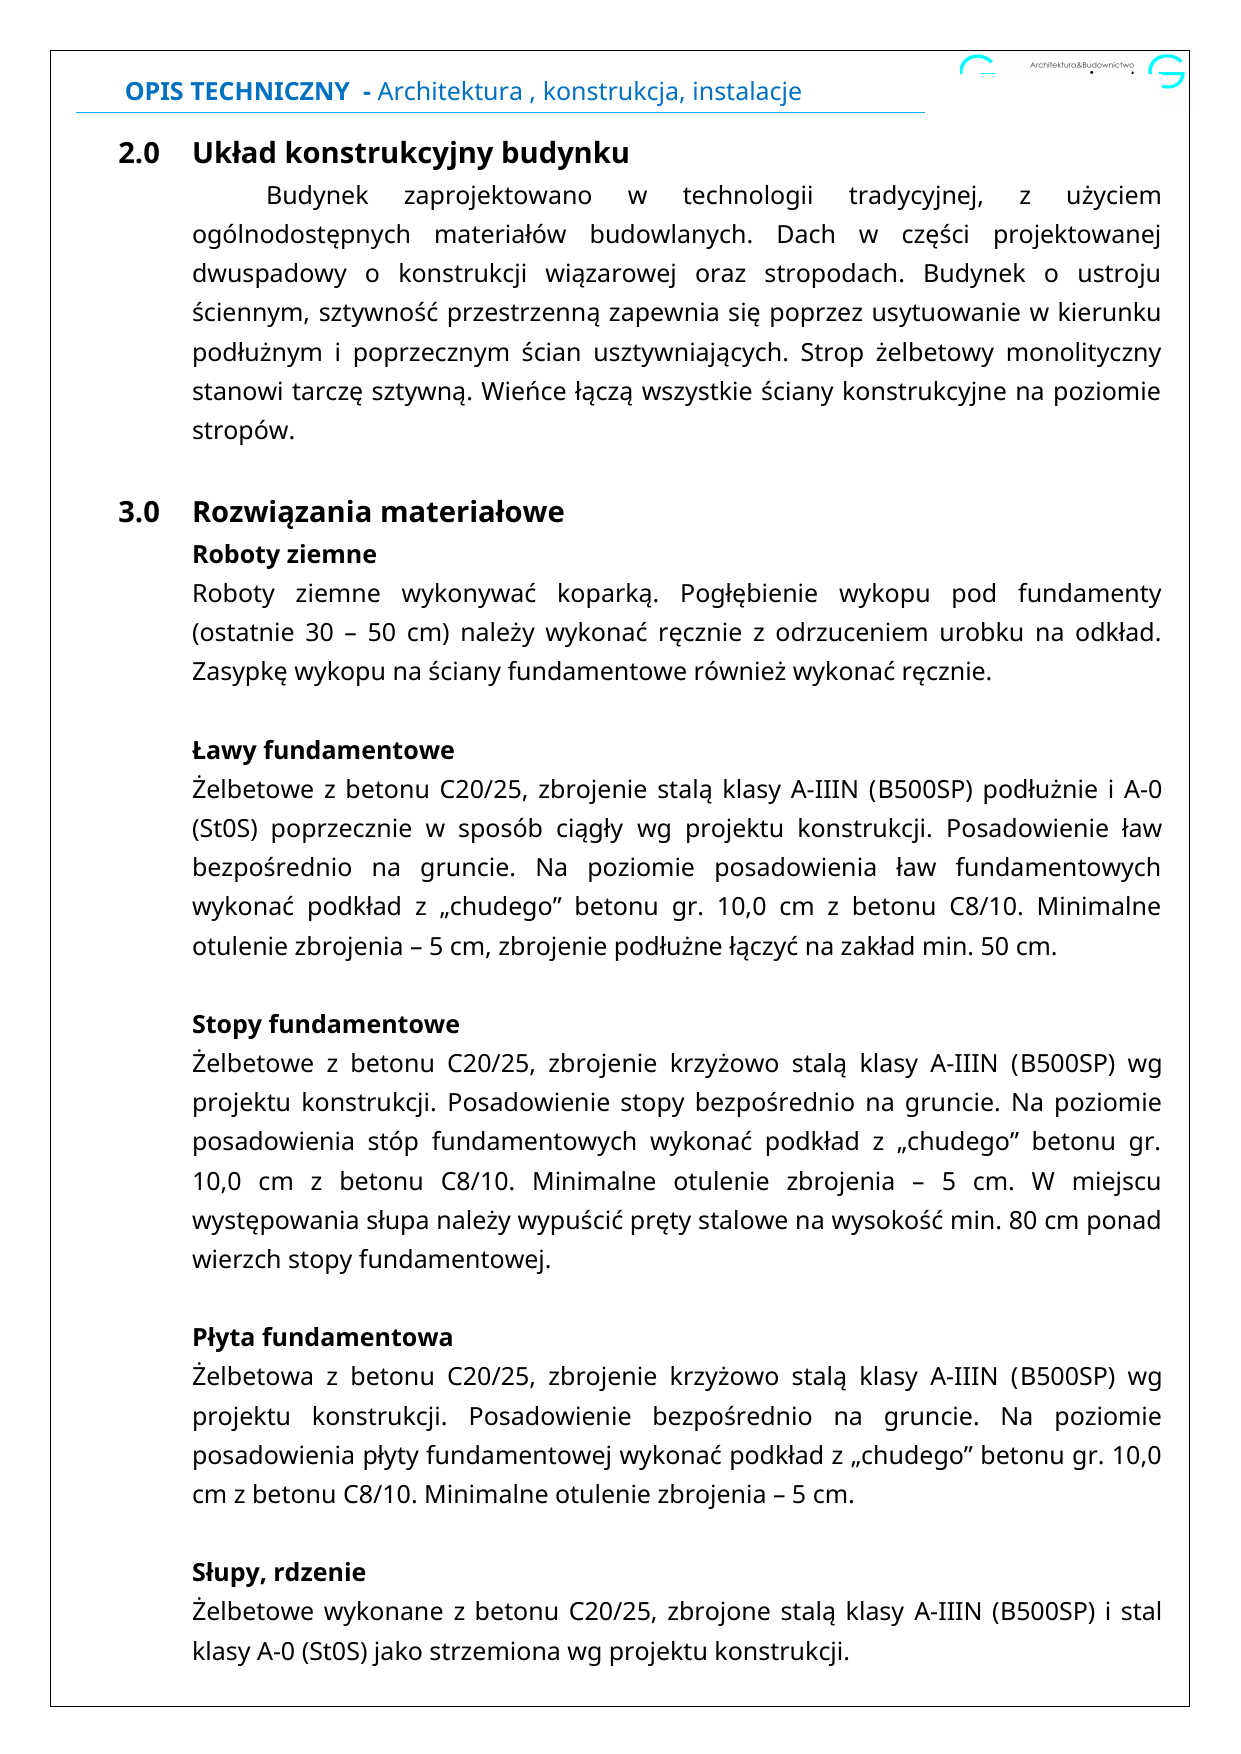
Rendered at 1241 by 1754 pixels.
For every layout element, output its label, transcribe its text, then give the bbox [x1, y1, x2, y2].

subtitle 3.0 Rozwiązania materiałowe [118, 491, 1162, 531]
text Stopy fundamentowe [192, 1007, 1162, 1041]
subtitle 2.0 Układ konstrukcyjny budynku [118, 132, 1162, 172]
text Ławy fundamentowe [192, 732, 1162, 766]
text Roboty ziemne wykonywać koparką. Pogłębienie wykopu pod fundamenty (ostatnie 30 – 50 cm) należy wykonać ręcznie z odrzuceniem urobku na odkład. Zasypkę wykopu na ściany fundamentowe również wykonać ręcznie. [192, 576, 1162, 688]
text Żelbetowe z betonu C20/25, zbrojenie stalą klasy A-IIIN (B500SP) podłużnie i A-0 (St0S) poprzecznie w sposób ciągły wg projektu konstrukcji. Posadowienie ław bezpośrednio na gruncie. Na poziomie posadowienia ław fundamentowych wykonać podkład z „chudego” betonu gr. 10,0 cm z betonu C8/10. Minimalne otulenie zbrojenia – 5 cm, zbrojenie podłużne łączyć na zakład min. 50 cm. [192, 772, 1162, 962]
picture [959, 51, 1189, 108]
picture [1190, 50, 1196, 108]
text Płyta fundamentowa [192, 1320, 1162, 1354]
text Żelbetowe wykonane z betonu C20/25, zbrojone stalą klasy A-IIIN (B500SP) i stal klasy A-0 (St0S) jako strzemiona wg projektu konstrukcji. [192, 1594, 1162, 1667]
text Żelbetowa z betonu C20/25, zbrojenie krzyżowo stalą klasy A-IIIN (B500SP) wg projektu konstrukcji. Posadowienie bezpośrednio na gruncie. Na poziomie posadowienia płyty fundamentowej wykonać podkład z „chudego” betonu gr. 10,0 cm z betonu C8/10. Minimalne otulenie zbrojenia – 5 cm. [192, 1359, 1162, 1511]
text Budynek zaprojektowano w technologii tradycyjnej, z użyciem ogólnodostępnych materiałów budowlanych. Dach w części projektowanej dwuspadowy o konstrukcji wiązarowej oraz stropodach. Budynek o ustroju ściennym, sztywność przestrzenną zapewnia się poprzez usytuowanie w kierunku podłużnym i poprzecznym ścian usztywniających. Strop żelbetowy monolityczny stanowi tarczę sztywną. Wieńce łączą wszystkie ściany konstrukcyjne na poziomie stropów. [192, 178, 1162, 447]
text Roboty ziemne [192, 537, 1162, 571]
text Żelbetowe z betonu C20/25, zbrojenie krzyżowo stalą klasy A-IIIN (B500SP) wg projektu konstrukcji. Posadowienie stopy bezpośrednio na gruncie. Na poziomie posadowienia stóp fundamentowych wykonać podkład z „chudego” betonu gr. 10,0 cm z betonu C8/10. Minimalne otulenie zbrojenia – 5 cm. W miejscu występowania słupa należy wypuścić pręty stalowe na wysokość min. 80 cm ponad wierzch stopy fundamentowej. [192, 1046, 1162, 1276]
text Słupy, rdzenie [192, 1555, 1162, 1589]
